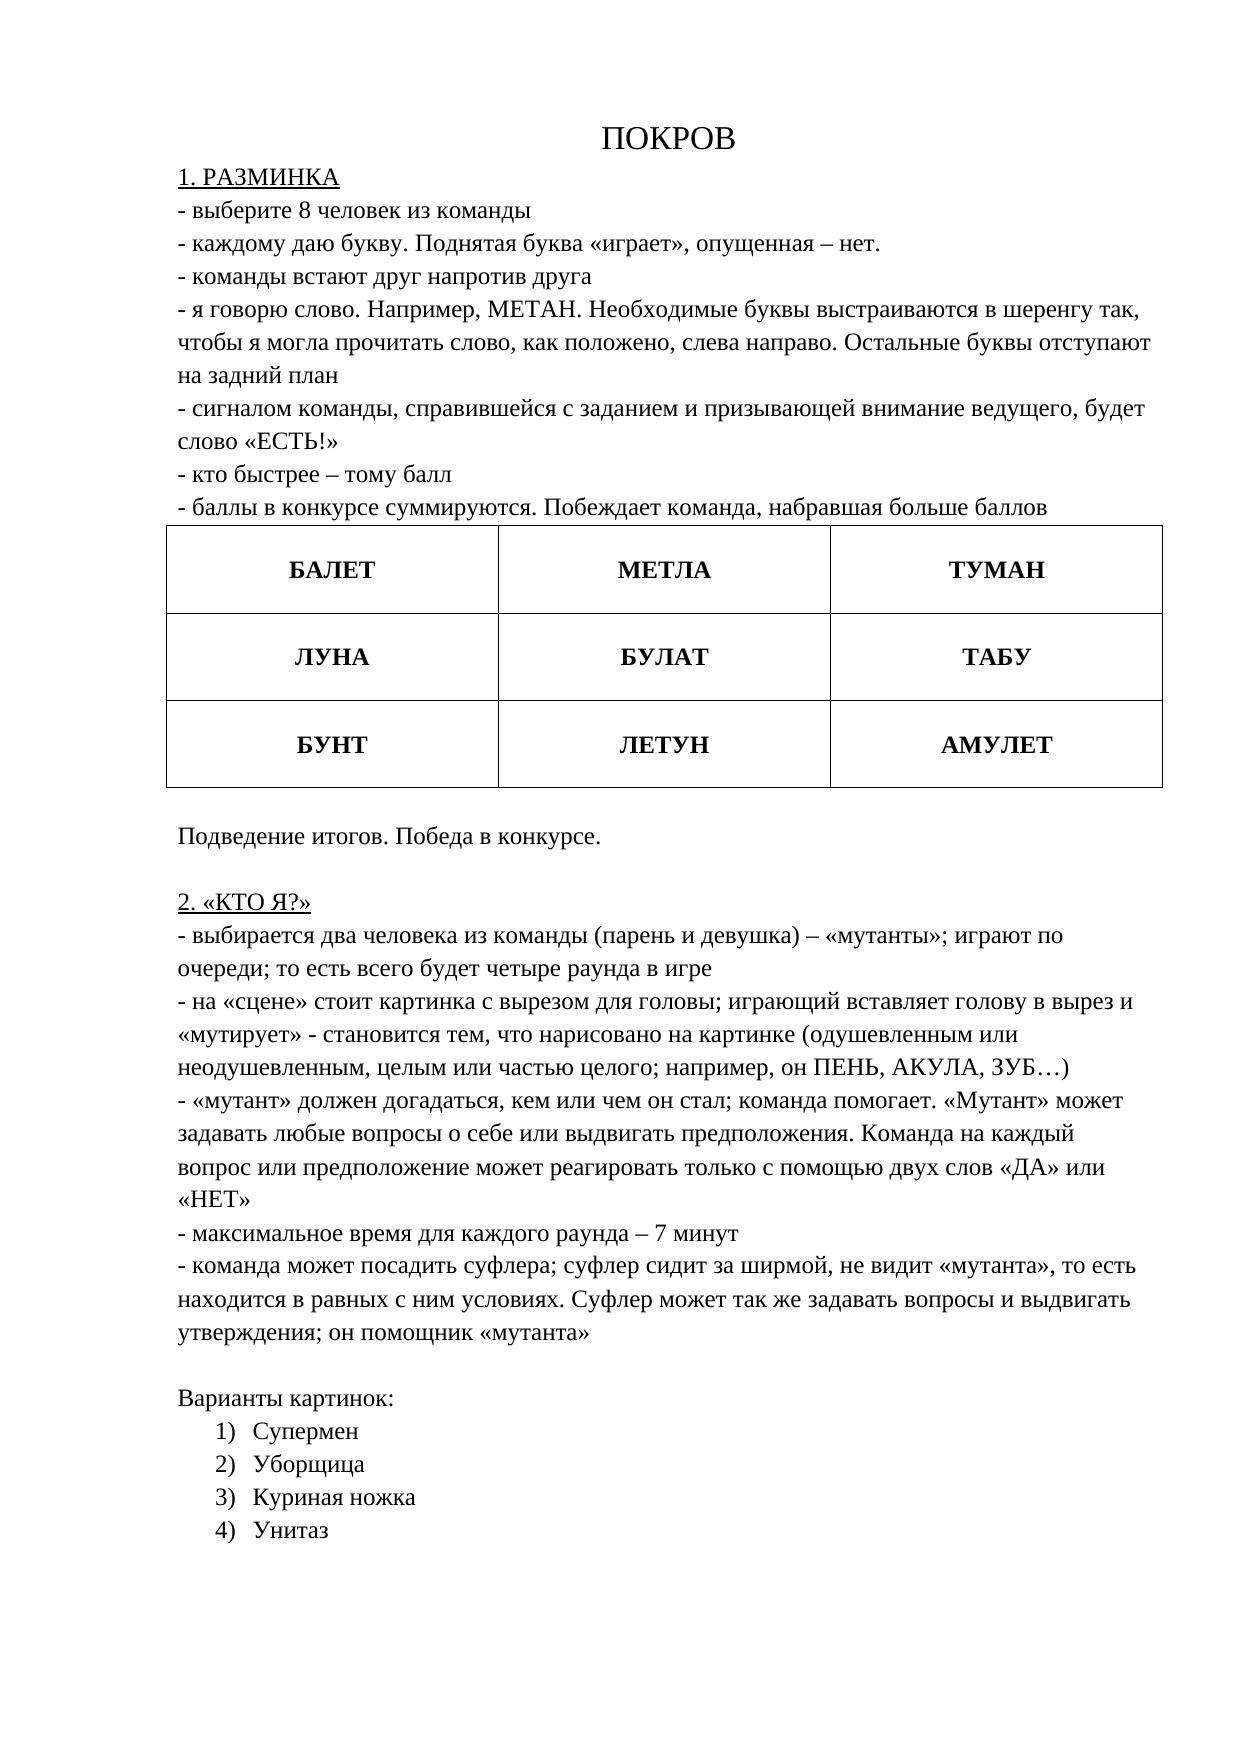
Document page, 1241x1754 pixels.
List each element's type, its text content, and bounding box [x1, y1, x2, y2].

table_header БАЛЕТ [167, 526, 498, 613]
text - команды встают друг напротив друга [177, 261, 1152, 290]
text - «мутант» должен догадаться, кем или чем он стал; команда помогает. «Мутант» может задавать любые вопросы о себе или выдвигать предположения. Команда на каждый вопрос или предположение может реагировать только с помощью двух слов «ДА» или «НЕТ» [177, 1086, 1152, 1213]
table_header ТУМАН [831, 526, 1162, 613]
table_header МЕТЛА [499, 526, 830, 613]
text Варианты картинок: [177, 1383, 1152, 1411]
table_cell ТАБУ [831, 614, 1162, 700]
text - команда может посадить суфлера; суфлер сидит за ширмой, не видит «мутанта», то есть находится в равных с ним условиях. Суфлер может так же задавать вопросы и выдвигать утверждения; он помощник «мутанта» [177, 1251, 1152, 1345]
text - сигналом команды, справившейся с заданием и призывающей внимание ведущего, будет слово «ЕСТЬ!» [177, 393, 1152, 455]
table_cell ЛУНА [167, 614, 498, 700]
list Уборщица [215, 1449, 1152, 1477]
table_cell БУЛАТ [499, 614, 830, 700]
text ПОКРОВ [177, 118, 1152, 156]
text - выбирается два человека из команды (парень и девушка) – «мутанты»; играют по очереди; то есть всего будет четыре раунда в игре [177, 920, 1152, 982]
list Куриная ножка [215, 1482, 1152, 1511]
list Супермен [215, 1416, 1152, 1444]
table_cell ЛЕТУН [499, 701, 830, 787]
list Унитаз [215, 1515, 1152, 1543]
text - выберите 8 человек из команды [177, 195, 1152, 224]
text Подведение итогов. Победа в конкурсе. [177, 821, 1152, 850]
table_cell БУНТ [167, 701, 498, 787]
text - кто быстрее – тому балл [177, 459, 1152, 488]
text 2. «КТО Я?» [177, 887, 1152, 916]
text - я говорю слово. Например, МЕТАН. Необходимые буквы выстраиваются в шеренгу так, чтобы я могла прочитать слово, как положено, слева направо. Остальные буквы отступают на задний план [177, 294, 1152, 389]
text - на «сцене» стоит картинка с вырезом для головы; играющий вставляет голову в вырез и «мутирует» - становится тем, что нарисовано на картинке (одушевленным или неодушевленным, целым или частью целого; например, он ПЕНЬ, АКУЛА, ЗУБ…) [177, 986, 1152, 1081]
text - максимальное время для каждого раунда – 7 минут [177, 1218, 1152, 1246]
text 1. РАЗМИНКА [177, 162, 1152, 191]
text - баллы в конкурсе суммируются. Побеждает команда, набравшая больше баллов [177, 492, 1152, 521]
table_cell АМУЛЕТ [831, 701, 1162, 787]
text - каждому даю букву. Поднятая буква «играет», опущенная – нет. [177, 228, 1152, 257]
